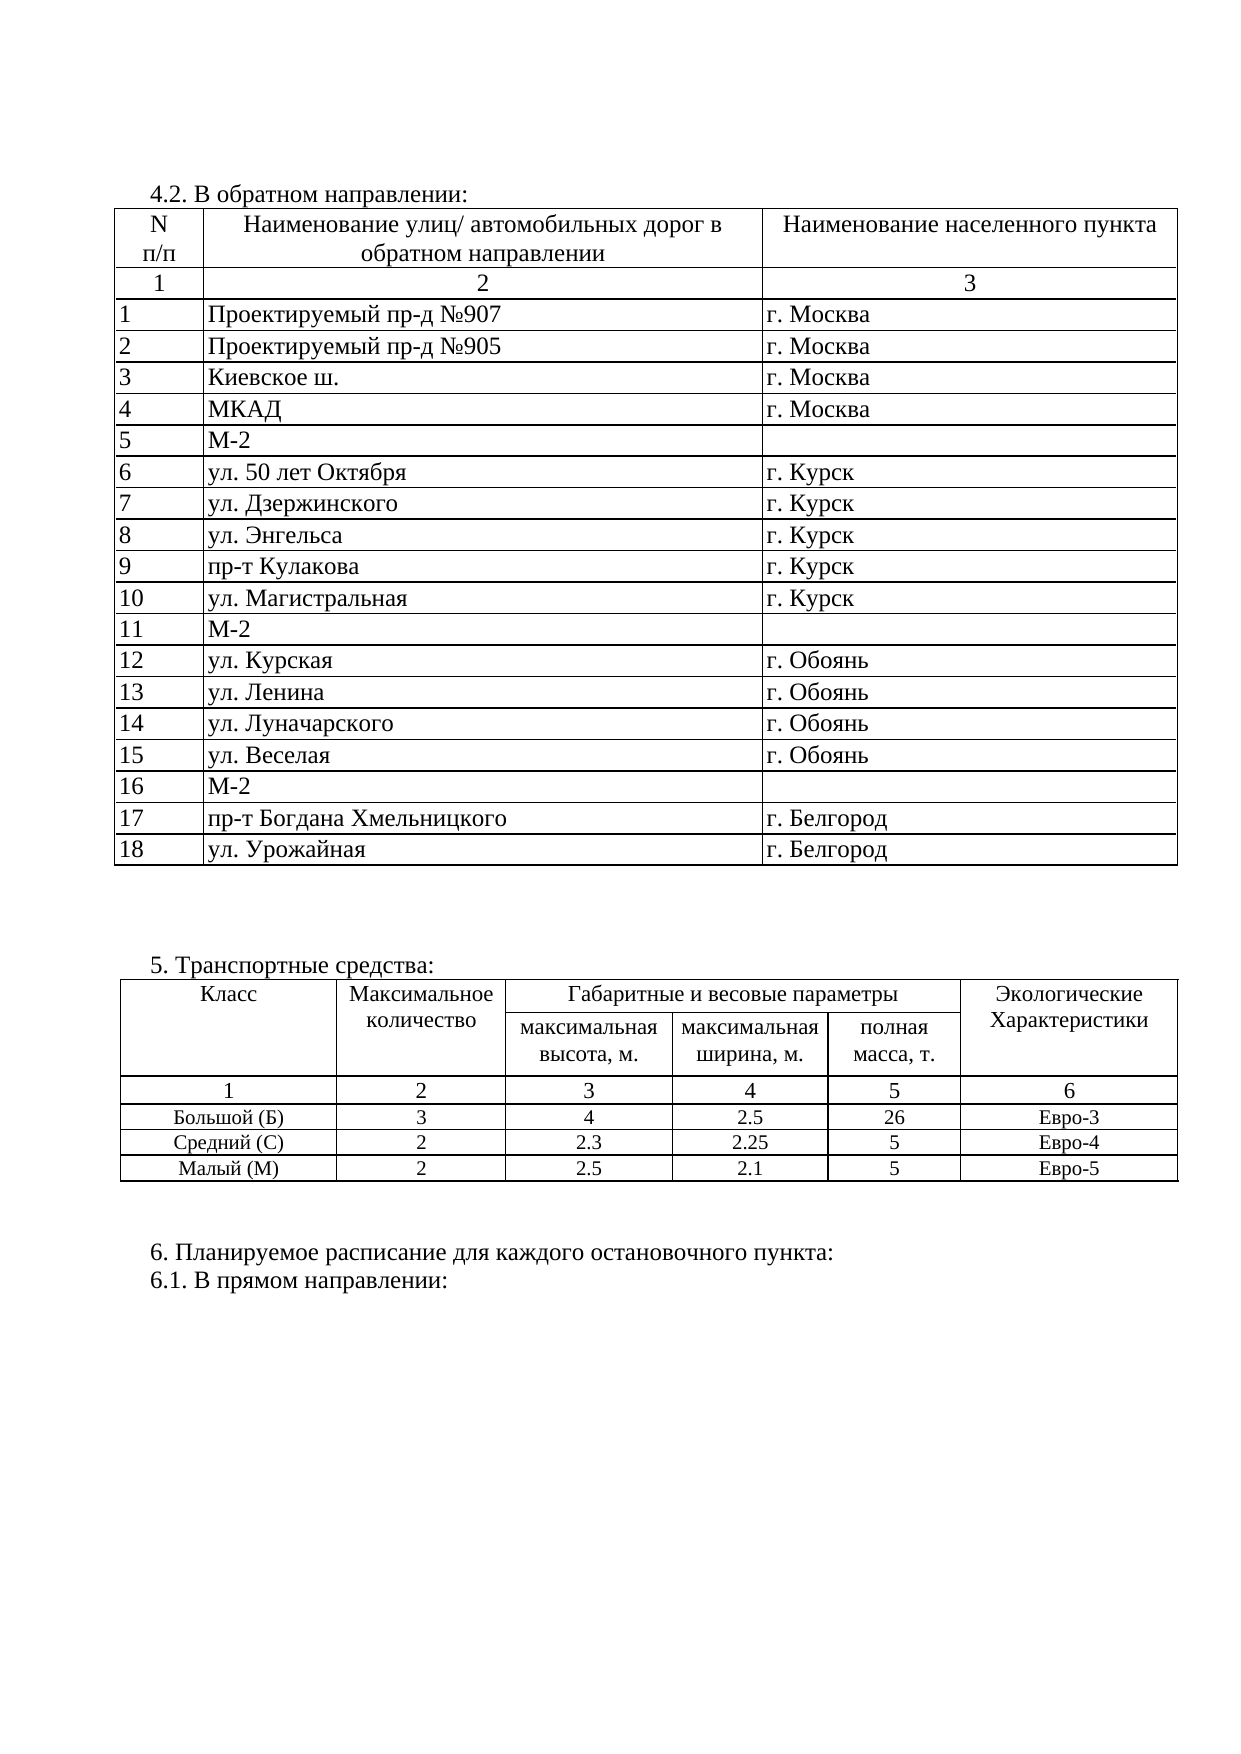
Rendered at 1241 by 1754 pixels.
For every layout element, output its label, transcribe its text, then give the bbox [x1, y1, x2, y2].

table_cell 3 [115, 362, 203, 392]
table_cell Малый (М) [121, 1156, 336, 1180]
table_cell ул. Курская [204, 646, 762, 676]
table_cell 2.25 [673, 1130, 827, 1154]
table_cell г. Белгород [763, 801, 1177, 833]
table_cell 2.1 [673, 1156, 827, 1180]
table_cell 3 [763, 267, 1177, 298]
table_cell пр-т Богдана Хмельницкого [204, 803, 762, 833]
table_cell 2 [337, 1077, 505, 1103]
table_cell 10 [115, 582, 203, 613]
table_cell 6 [115, 456, 203, 487]
table_cell пр-т Кулакова [204, 551, 762, 581]
table_cell г. Москва [763, 361, 1177, 392]
table_cell МКАД [204, 394, 762, 424]
table_cell 1 [115, 299, 203, 329]
table_cell г. Обоянь [763, 707, 1177, 738]
table_cell 2.3 [506, 1130, 672, 1154]
table_cell 2 [337, 1156, 505, 1180]
text 6. Планируемое расписание для каждого остановочного пункта: [150, 1237, 1090, 1265]
table_cell 26 [829, 1105, 960, 1129]
table_header Максимальное количество [337, 980, 505, 1075]
text 4.2. В обратном направлении: [150, 179, 1090, 207]
table_cell ул. Энгельса [204, 520, 762, 550]
table_cell 2.5 [673, 1105, 827, 1129]
table_cell г. Курск [763, 518, 1177, 550]
table_cell 2 [115, 331, 203, 361]
table_cell г. Белгород [763, 833, 1177, 864]
table_cell 2 [204, 268, 762, 298]
table_cell 2 [337, 1130, 505, 1154]
table_cell 5 [829, 1130, 960, 1154]
table_cell 5 [829, 1077, 960, 1103]
table_cell 11 [115, 614, 203, 644]
table_cell 3 [337, 1105, 505, 1129]
table_cell г. Курск [763, 487, 1177, 518]
table_cell М-2 [204, 772, 762, 801]
table_cell 6 [961, 1077, 1177, 1103]
table_cell ул. Веселая [204, 740, 762, 770]
table_cell ул. Ленина [204, 677, 762, 707]
table_cell ул. Магистральная [204, 583, 762, 613]
table_cell [763, 613, 1177, 644]
table_cell 9 [115, 551, 203, 581]
table_cell 4 [115, 394, 203, 424]
text 5. Транспортные средства: [150, 950, 1090, 978]
table_cell г. Москва [763, 330, 1177, 361]
text 6.1. В прямом направлении: [150, 1265, 1090, 1294]
table_cell 5 [829, 1156, 960, 1180]
table_cell Евро-5 [961, 1156, 1177, 1180]
table_cell Проектируемый пр-д №905 [204, 331, 762, 361]
table_header Габаритные и весовые параметры [506, 980, 960, 1012]
table_cell 5 [115, 425, 203, 455]
table_cell г. Обоянь [763, 739, 1177, 770]
table_cell Евро-3 [961, 1105, 1177, 1129]
table_cell г. Курск [763, 455, 1177, 487]
table_cell ул. Урожайная [204, 835, 762, 864]
table_cell Средний (С) [121, 1130, 336, 1154]
table_cell 17 [115, 803, 203, 833]
table_cell Проектируемый пр-д №907 [204, 300, 762, 329]
table_cell [763, 424, 1177, 455]
table_cell Большой (Б) [121, 1105, 336, 1129]
table_cell г. Курск [763, 581, 1177, 613]
table_header Класс [121, 980, 336, 1075]
table_header Экологические Характеристики [961, 980, 1177, 1075]
table_cell 14 [115, 708, 203, 738]
table_cell 4 [673, 1077, 827, 1103]
table_cell [763, 770, 1177, 801]
table_cell г. Курск [763, 550, 1177, 581]
table_cell 4 [506, 1105, 672, 1129]
table_cell 12 [115, 645, 203, 676]
table_cell ул. Луначарского [204, 709, 762, 738]
table_cell Киевское ш. [204, 363, 762, 392]
table_cell ул. Дзержинского [204, 488, 762, 518]
table_cell 7 [115, 488, 203, 518]
table_cell М-2 [204, 614, 762, 644]
table_cell 18 [115, 834, 203, 864]
table_cell 13 [115, 677, 203, 707]
table_cell полная масса, т. [829, 1013, 960, 1075]
table_cell г. Обоянь [763, 676, 1177, 707]
table_cell 3 [506, 1077, 672, 1103]
table_cell 8 [115, 519, 203, 550]
table_header Наименование населенного пункта [763, 209, 1177, 267]
table_cell максимальная ширина, м. [673, 1013, 827, 1075]
table_cell 1 [115, 268, 203, 298]
table_cell 1 [121, 1077, 336, 1103]
table_header N п/п [115, 209, 203, 267]
table_cell ул. 50 лет Октября [204, 457, 762, 487]
table_cell 2.5 [506, 1156, 672, 1180]
table_cell г. Москва [763, 393, 1177, 424]
table_cell г. Москва [763, 298, 1177, 329]
table_header Наименование улиц/ автомобильных дорог в обратном направлении [204, 209, 762, 267]
table_cell 15 [115, 740, 203, 770]
table_cell М-2 [204, 426, 762, 455]
table_cell максимальная высота, м. [506, 1013, 672, 1075]
table_cell Евро-4 [961, 1130, 1177, 1154]
table_cell 16 [115, 771, 203, 801]
table_cell г. Обоянь [763, 644, 1177, 676]
